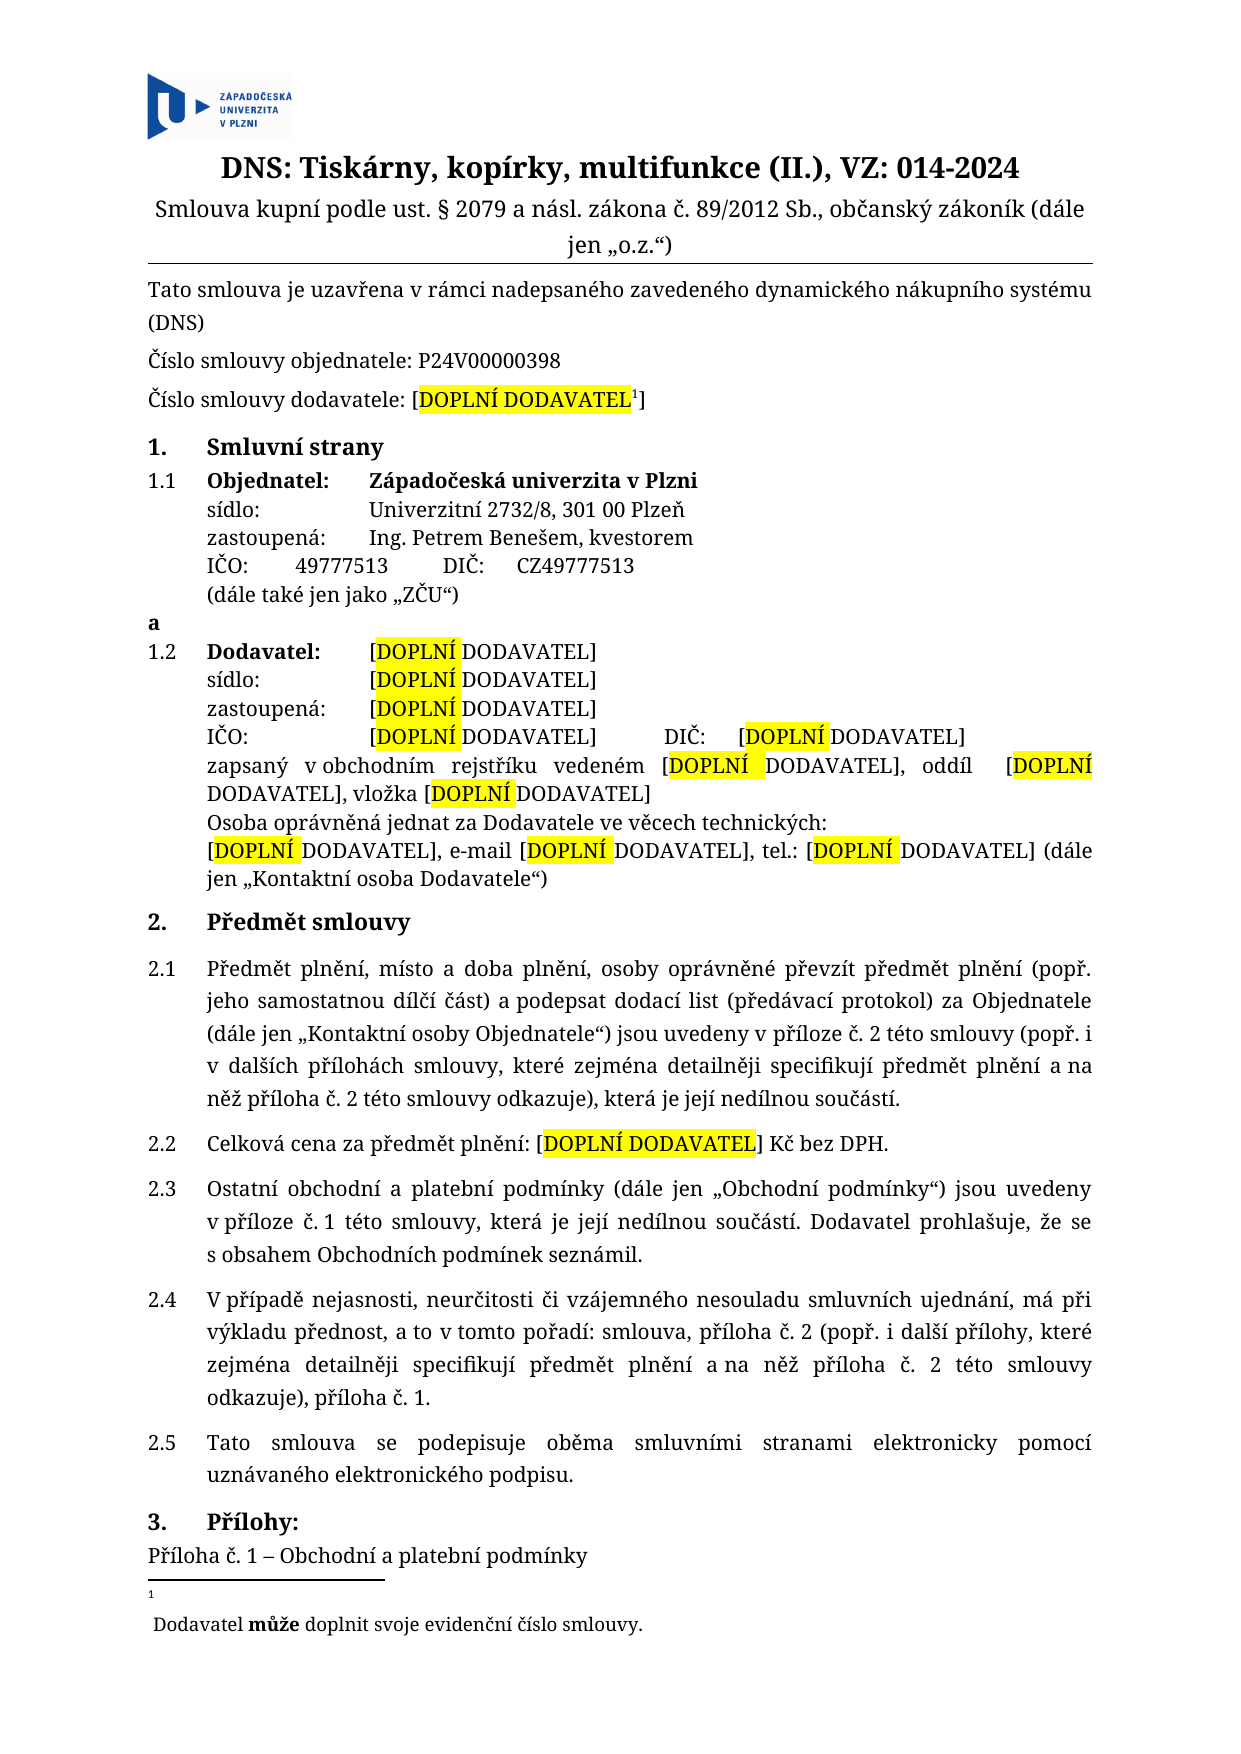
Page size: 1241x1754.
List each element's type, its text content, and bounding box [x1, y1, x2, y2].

text IČO: [DOPLNÍ DODAVATEL] DIČ: [DOPLNÍ DODAVATEL] [461, 722, 745, 751]
list Celková cena za předmět plnění: [DOPLNÍ DODAVATEL] Kč bez DPH. [756, 1129, 1093, 1158]
picture [147, 73, 292, 140]
text IČO: [DOPLNÍ DODAVATEL] DIČ: [DOPLNÍ DODAVATEL] [830, 722, 1093, 751]
text Smlouva kupní podle ust. § 2079 a násl. zákona č. 89/2012 Sb., občanský zákoník (dále jen „o.z.“) [148, 193, 1093, 263]
list Smluvní strany [148, 430, 1093, 462]
text DNS: Tiskárny, kopírky, multifunkce (II.), VZ: 014-2024 [148, 148, 1093, 187]
list Přílohy: [148, 1505, 1093, 1537]
text zastoupená: [DOPLNÍ DODAVATEL] [461, 694, 1093, 722]
text IČO: [DOPLNÍ DODAVATEL] DIČ: [DOPLNÍ DODAVATEL] [207, 722, 376, 751]
list Objednatel: Západočeská univerzita v Plzni [148, 466, 1093, 495]
text a [148, 608, 1093, 637]
text zastoupená: [DOPLNÍ DODAVATEL] [207, 694, 376, 722]
text Tato smlouva je uzavřena v rámci nadepsaného zavedeného dynamického nákupního systému (DNS) [148, 275, 1093, 336]
text zastoupená: Ing. Petrem Benešem, kvestorem [207, 523, 1093, 552]
text zapsaný v obchodním rejstříku vedeném [DOPLNÍ DODAVATEL], oddíl [DOPLNÍ DODAVATEL], vložka [DOPLNÍ DODAVATEL] [207, 751, 1093, 808]
text IČO: 49777513 DIČ: CZ49777513 [207, 552, 1093, 580]
text Číslo smlouvy dodavatele: [DOPLNÍ DODAVATEL] [148, 385, 419, 414]
list Předmět plnění, místo a doba plnění, osoby oprávněné převzít předmět plnění (popř. jeho samostatnou dílčí část) a podepsat dodací list (předávací protokol) za Objednatele (dále jen „Kontaktní osoby Objednatele“) jsou uvedeny v příloze č. 2 této smlouvy (popř. i v dalších přílohách smlouvy, které zejména detailněji specifikují předmět plnění a na něž příloha č. 2 této smlouvy odkazuje), která je její nedílnou součástí. [148, 954, 1093, 1113]
text (dále také jen jako „ZČU“) [207, 580, 1093, 608]
text sídlo: [DOPLNÍ DODAVATEL] [207, 665, 376, 694]
list Ostatní obchodní a platební podmínky (dále jen „Obchodní podmínky“) jsou uvedeny v příloze č. 1 této smlouvy, která je její nedílnou součástí. Dodavatel prohlašuje, že se s obsahem Obchodních podmínek seznámil. [148, 1174, 1093, 1268]
text Číslo smlouvy objednatele: P24V00000398 [148, 346, 1093, 375]
list V případě nejasnosti, neurčitosti či vzájemného nesouladu smluvních ujednání, má při výkladu přednost, a to v tomto pořadí: smlouva, příloha č. 2 (popř. i další přílohy, které zejména detailněji specifikují předmět plnění a na něž příloha č. 2 této smlouvy odkazuje), příloha č. 1. [148, 1285, 1093, 1411]
list Dodavatel: [DOPLNÍ DODAVATEL] [461, 637, 1093, 665]
text [DOPLNÍ DODAVATEL], e-mail [DOPLNÍ DODAVATEL], tel.: [DOPLNÍ DODAVATEL] (dále jen „Kontaktní osoba Dodavatele“) [207, 836, 1093, 893]
list Tato smlouva se podepisuje oběma smluvními stranami elektronicky pomocí uznávaného elektronického podpisu. [148, 1428, 1093, 1489]
text sídlo: Univerzitní 2732/8, 301 00 Plzeň [207, 495, 1093, 523]
text Příloha č. 1 – Obchodní a platební podmínky [148, 1541, 1093, 1570]
text Číslo smlouvy dodavatele: [DOPLNÍ DODAVATEL] [631, 385, 1093, 414]
text Osoba oprávněná jednat za Dodavatele ve věcech technických: [207, 808, 1093, 836]
list Celková cena za předmět plnění: [DOPLNÍ DODAVATEL] Kč bez DPH. [148, 1129, 543, 1158]
list Předmět smlouvy [148, 905, 1093, 937]
text sídlo: [DOPLNÍ DODAVATEL] [461, 665, 1093, 694]
list Dodavatel: [DOPLNÍ DODAVATEL] [148, 637, 376, 665]
